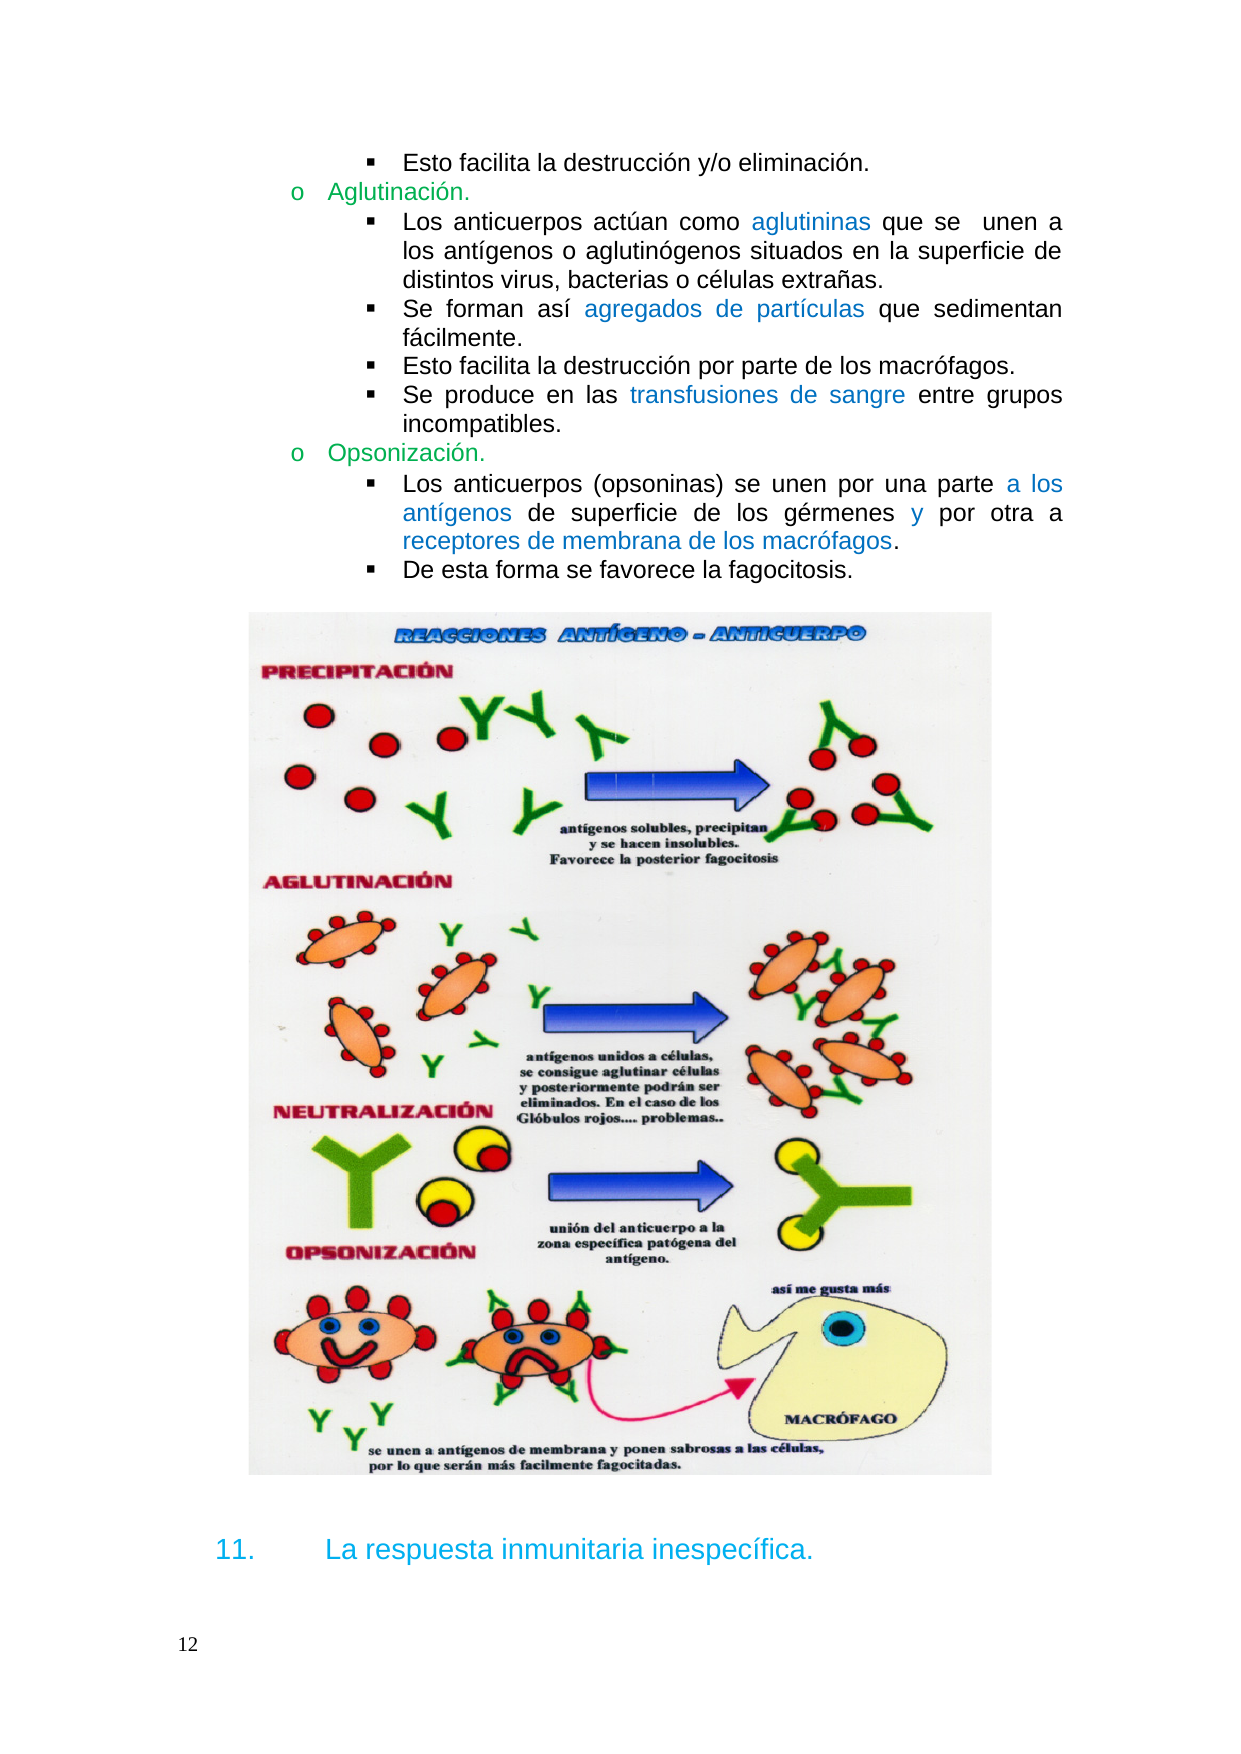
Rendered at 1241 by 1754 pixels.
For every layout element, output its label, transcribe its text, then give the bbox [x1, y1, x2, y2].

list Esto facilita la destrucción por parte de los macrófagos. [365, 351, 1063, 380]
picture [248, 612, 992, 1475]
list Esto facilita la destrucción y/o eliminación. [365, 148, 1063, 176]
list Opsonización. [290, 438, 1063, 469]
list Los anticuerpos actúan como aglutininas que se unen a los antígenos o aglutinógenos situados en la superficie de distintos virus, bacterias o células extrañas. [365, 207, 1063, 294]
list Los anticuerpos (opsoninas) se unen por una parte a los antígenos de superficie de los gérmenes y por otra a receptores de membrana de los macrófagos. [365, 469, 1063, 555]
list Aglutinación. [290, 176, 1063, 207]
list De esta forma se favorece la fagocitosis. [365, 555, 1063, 584]
list Se forman así agregados de partículas que sedimentan fácilmente. [365, 294, 1063, 351]
list Se produce en las transfusiones de sangre entre grupos incompatibles. [365, 380, 1063, 438]
list La respuesta inmunitaria inespecífica. [215, 1532, 1063, 1565]
